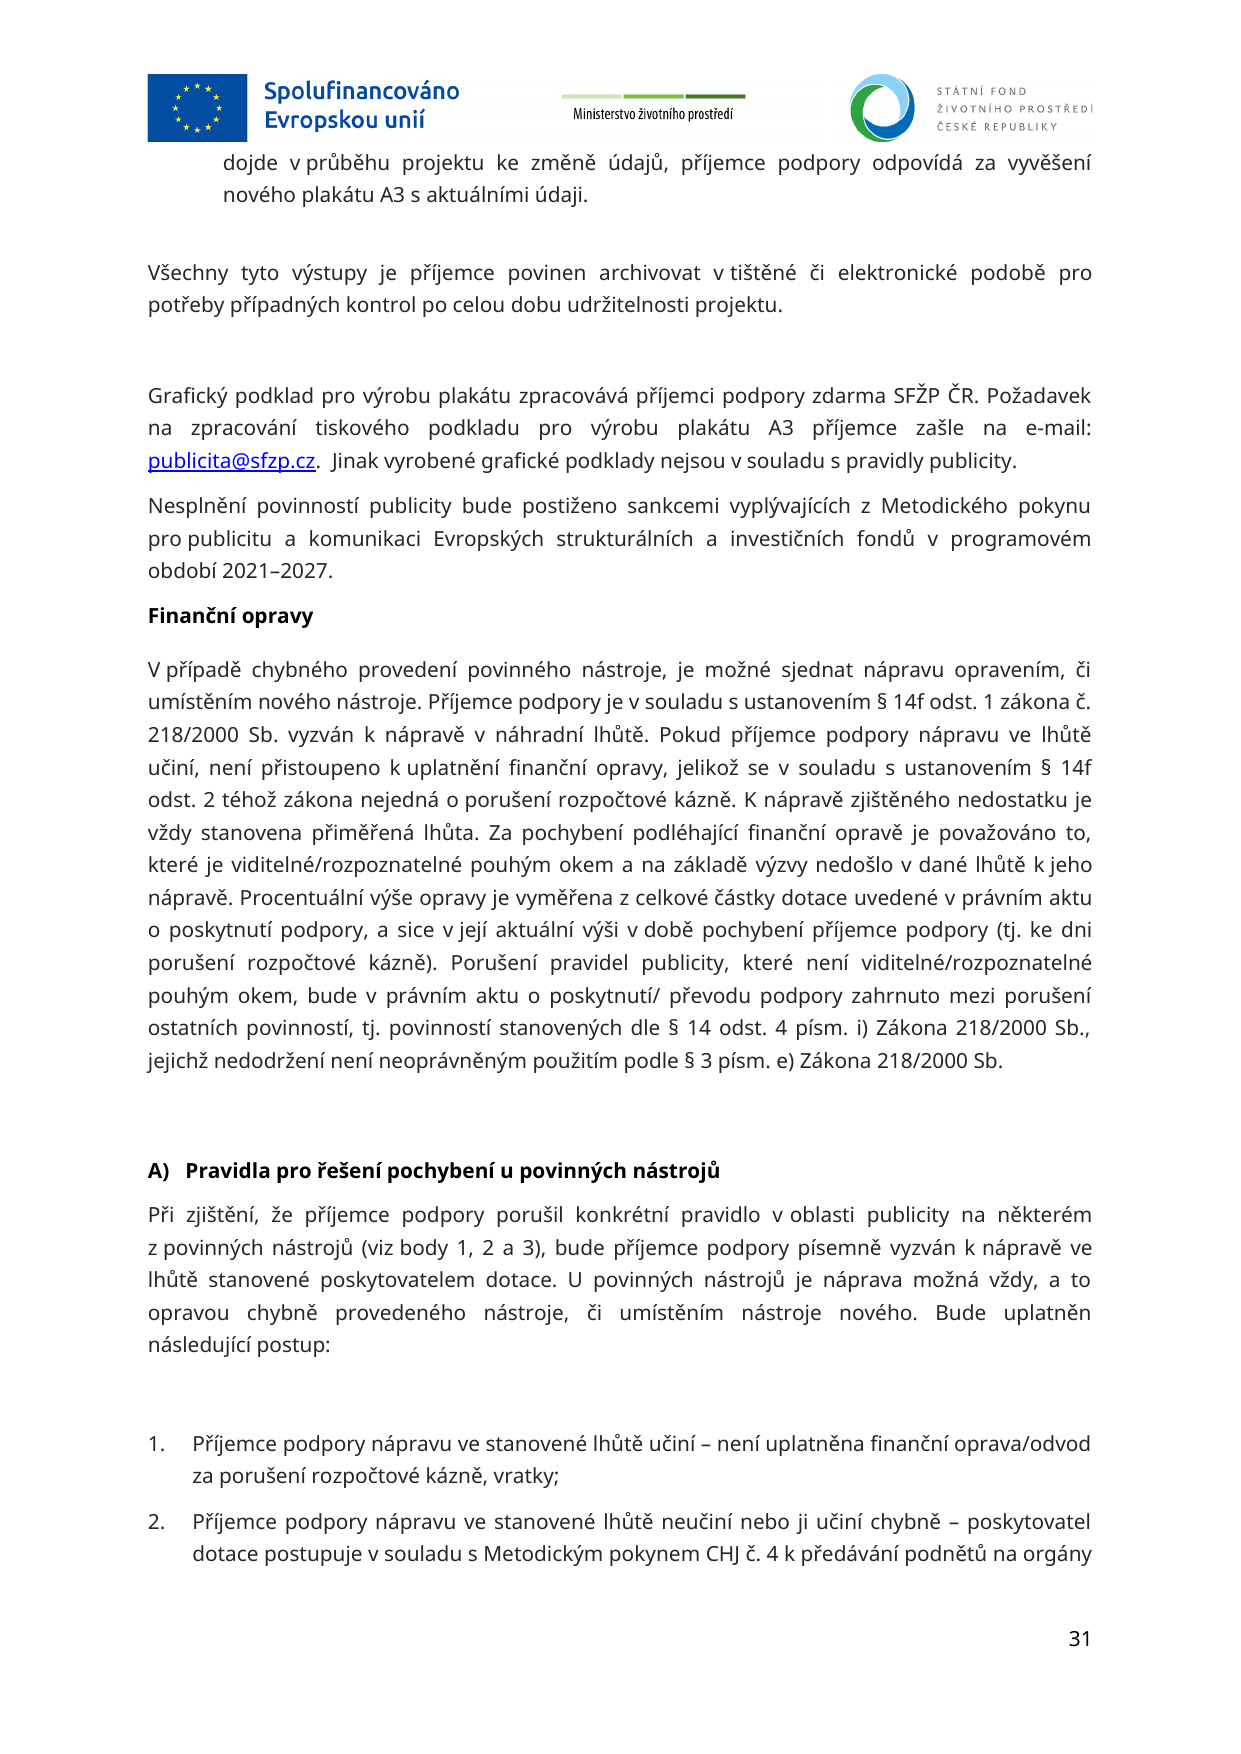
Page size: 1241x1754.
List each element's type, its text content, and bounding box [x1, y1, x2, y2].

list Pravidla pro řešení pochybení u povinných nástrojů [148, 1156, 1093, 1185]
text V případě chybného provedení povinného nástroje, je možné sjednat nápravu opravením, či umístěním nového nástroje. Příjemce podpory je v souladu s ustanovením § 14f odst. 1 zákona č. 218/2000 Sb. vyzván k nápravě v náhradní lhůtě. Pokud příjemce podpory nápravu ve lhůtě učiní, není přistoupeno k uplatnění finanční opravy, jelikož se v souladu s ustanovením § 14f odst. 2 téhož zákona nejedná o porušení rozpočtové kázně. K nápravě zjištěného nedostatku je vždy stanovena přiměřená lhůta. Za pochybení podléhající finanční opravě je považováno to, které je viditelné/rozpoznatelné pouhým okem a na základě výzvy nedošlo v dané lhůtě k jeho nápravě. Procentuální výše opravy je vyměřena z celkové částky dotace uvedené v právním aktu o poskytnutí podpory, a sice v její aktuální výši v době pochybení příjemce podpory (tj. ke dni porušení rozpočtové kázně). Porušení pravidel publicity, které není viditelné/rozpoznatelné pouhým okem, bude v právním aktu o poskytnutí/ převodu podpory zahrnuto mezi porušení ostatních povinností, tj. povinností stanovených dle § 14 odst. 4 písm. i) Zákona 218/2000 Sb., jejichž nedodržení není neoprávněným použitím podle § 3 písm. e) Zákona 218/2000 Sb. [148, 655, 1093, 1074]
picture [147, 73, 1093, 143]
text Nesplnění povinností publicity bude postiženo sankcemi vyplývajících z Metodického pokynu pro publicitu a komunikaci Evropských strukturálních a investičních fondů v programovém období 2021–2027. [148, 491, 1093, 585]
text Grafický podklad pro výrobu plakátu zpracovává příjemci podpory zdarma SFŽP ČR. Požadavek na zpracování tiskového podkladu pro výrobu plakátu A3 příjemce zašle na e-mail: publicita@sfzp.cz. Jinak vyrobené grafické podklady nejsou v souladu s pravidly publicity. [148, 381, 1093, 474]
list Finanční opravy [148, 601, 1093, 630]
text Všechny tyto výstupy je příjemce povinen archivovat v tištěné či elektronické podobě pro potřeby případných kontrol po celou dobu udržitelnosti projektu. [148, 258, 1093, 319]
list Příjemce podpory nápravu ve stanovené lhůtě učiní – není uplatněna finanční oprava/odvod za porušení rozpočtové kázně, vratky; [148, 1429, 1093, 1490]
text Při zjištění, že příjemce podpory porušil konkrétní pravidlo v oblasti publicity na některém z povinných nástrojů (viz body 1, 2 a 3), bude příjemce podpory písemně vyzván k nápravě ve lhůtě stanovené poskytovatelem dotace. U povinných nástrojů je náprava možná vždy, a to opravou chybně provedeného nástroje, či umístěním nástroje nového. Bude uplatněn následující postup: [148, 1200, 1093, 1359]
